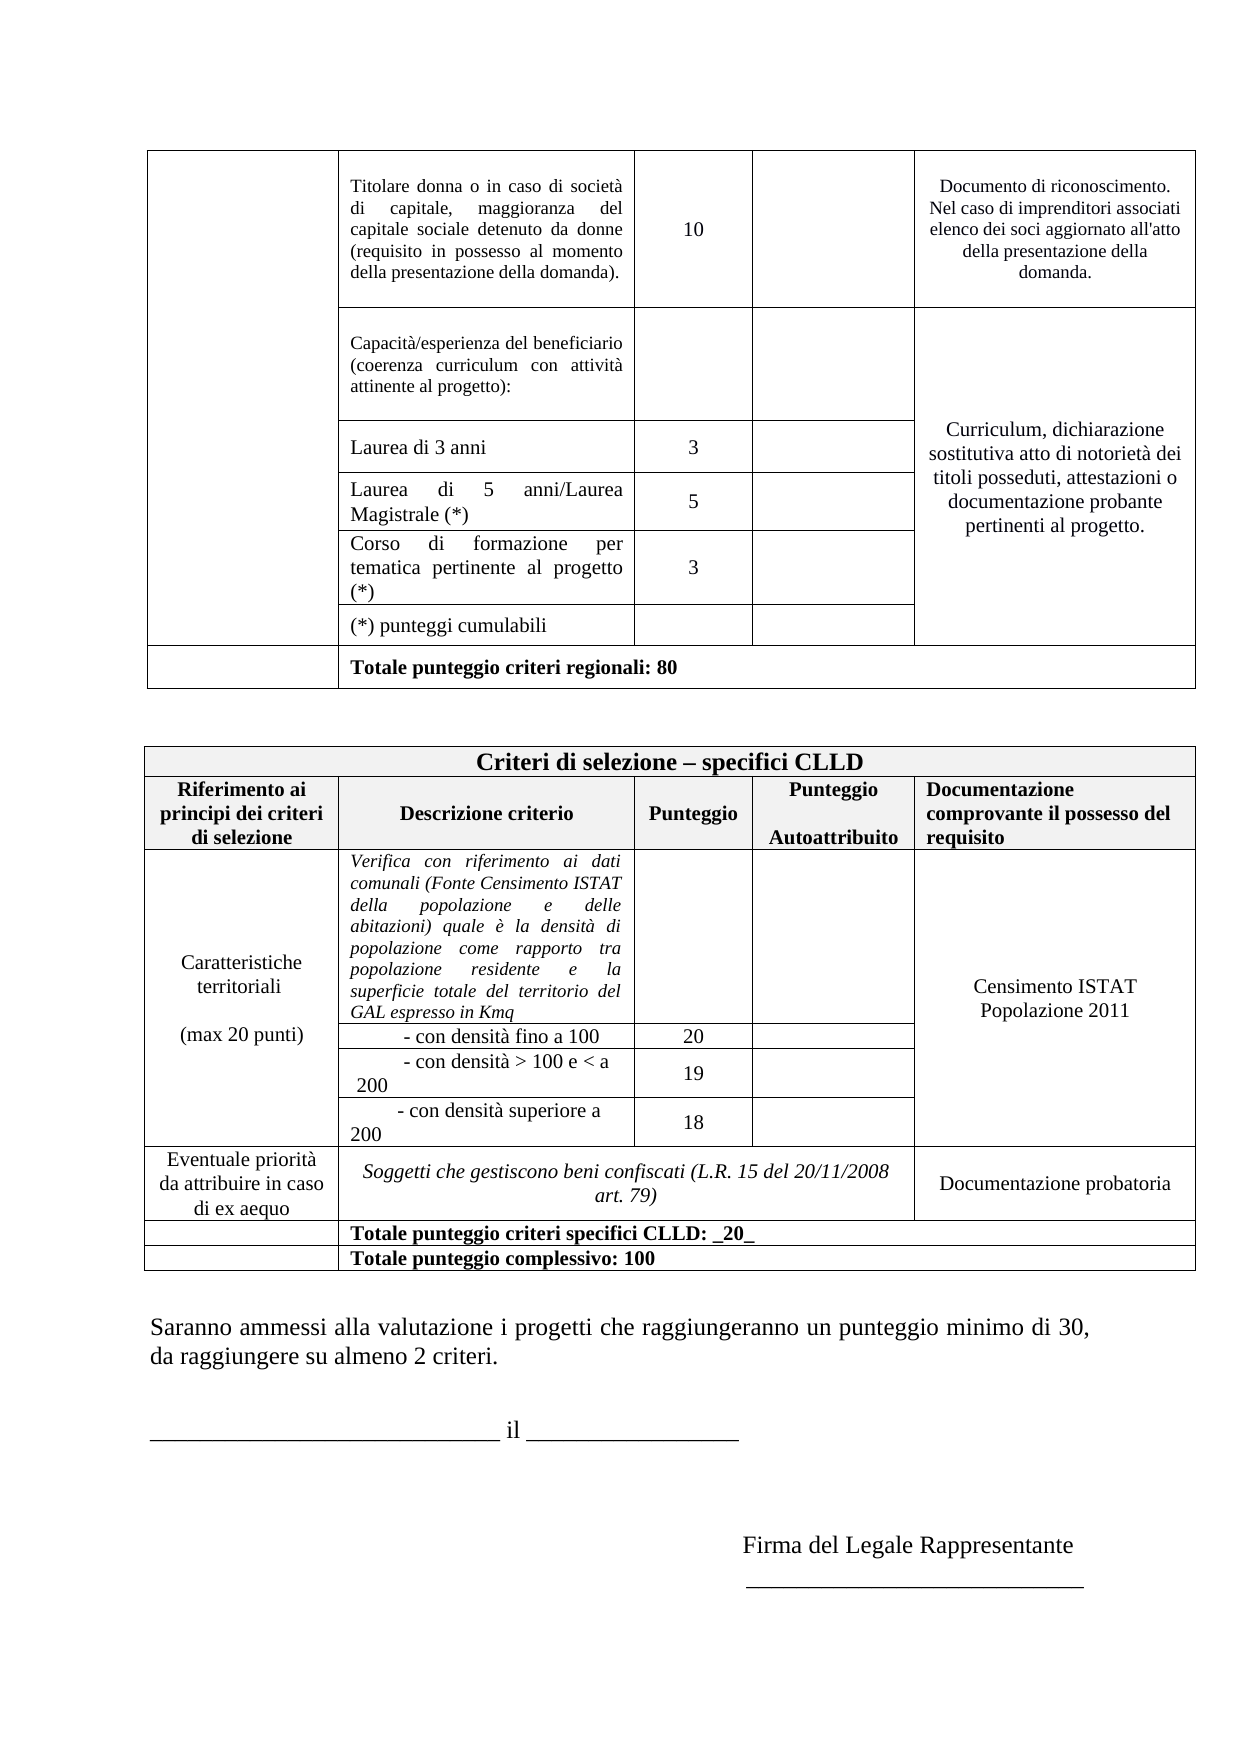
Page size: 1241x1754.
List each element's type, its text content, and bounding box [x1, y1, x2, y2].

table_cell Punteggio Autoattribuito [753, 777, 914, 849]
table_cell 3 [635, 421, 752, 472]
table_cell Documentazione comprovante il possesso del requisito [915, 777, 1195, 849]
table_cell - con densità > 100 e < a 200 [339, 1049, 634, 1097]
text ____________________________ il _________________ [150, 1415, 1090, 1444]
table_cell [148, 151, 338, 645]
table_cell Totale punteggio criteri regionali: 80 [339, 646, 1195, 687]
table_cell [753, 308, 914, 420]
table_cell 3 [635, 531, 752, 603]
text Saranno ammessi alla valutazione i progetti che raggiungeranno un punteggio minimo di 30, da raggiungere su almeno 2 criteri. [150, 1312, 1091, 1369]
table_cell [753, 473, 914, 530]
table_cell Capacità/esperienza del beneficiario (coerenza curriculum con attività attinente al progetto): [339, 308, 634, 420]
text ___________________________ [592, 1559, 1090, 1592]
table_cell [145, 1246, 338, 1270]
table_cell Titolare donna o in caso di società di capitale, maggioranza del capitale sociale detenuto da donne (requisito in possesso al momento della presentazione della domanda). [339, 151, 634, 307]
table_cell 10 [635, 151, 752, 307]
table_cell Documentazione probatoria [915, 1147, 1195, 1219]
table_cell Curriculum, dichiarazione sostitutiva atto di notorietà dei titoli posseduti, attestazioni o documentazione probante pertinenti al progetto. [915, 308, 1195, 645]
table_cell [753, 151, 914, 307]
table_cell [753, 605, 914, 645]
table_cell [635, 605, 752, 645]
table_cell 5 [635, 473, 752, 530]
table_cell Descrizione criterio [339, 777, 634, 849]
text Firma del Legale Rappresentante [726, 1530, 1090, 1559]
table_header Criteri di selezione – specifici CLLD [145, 747, 1195, 776]
table_cell [753, 1049, 914, 1097]
table_cell Verifica con riferimento ai dati comunali (Fonte Censimento ISTAT della popolazione e delle abitazioni) quale è la densità di popolazione come rapporto tra popolazione residente e la superficie totale del territorio del GAL espresso in Kmq [339, 850, 634, 1023]
table_cell Totale punteggio criteri specifici CLLD: _20_ [339, 1221, 1195, 1244]
table_cell [753, 1024, 914, 1048]
table_cell [635, 850, 752, 1023]
table_cell Laurea di 5 anni/Laurea Magistrale (*) [339, 473, 634, 530]
table_cell [635, 308, 752, 420]
table_cell [145, 1221, 338, 1244]
table_cell Caratteristiche territoriali (max 20 punti) [145, 850, 338, 1146]
table_cell Totale punteggio complessivo: 100 [339, 1246, 1195, 1270]
table_cell Eventuale priorità da attribuire in caso di ex aequo [145, 1147, 338, 1219]
table_cell [753, 421, 914, 472]
table_cell (*) punteggi cumulabili [339, 605, 634, 645]
table_cell [753, 531, 914, 603]
table_cell 19 [635, 1049, 752, 1097]
table_cell Censimento ISTAT Popolazione 2011 [915, 850, 1195, 1146]
table_cell [753, 1098, 914, 1146]
table_cell [148, 646, 338, 687]
table_cell Punteggio [635, 777, 752, 849]
table_cell [753, 850, 914, 1023]
table_cell - con densità fino a 100 [339, 1024, 634, 1048]
table_cell 18 [635, 1098, 752, 1146]
table_cell 20 [635, 1024, 752, 1048]
table_cell - con densità superiore a 200 [339, 1098, 634, 1146]
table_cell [915, 151, 1195, 307]
table_cell Laurea di 3 anni [339, 421, 634, 472]
table_cell Soggetti che gestiscono beni confiscati (L.R. 15 del 20/11/2008 art. 79) [339, 1147, 914, 1219]
table_cell Corso di formazione per tematica pertinente al progetto (*) [339, 531, 634, 603]
table_cell Riferimento ai principi dei criteri di selezione [145, 777, 338, 849]
